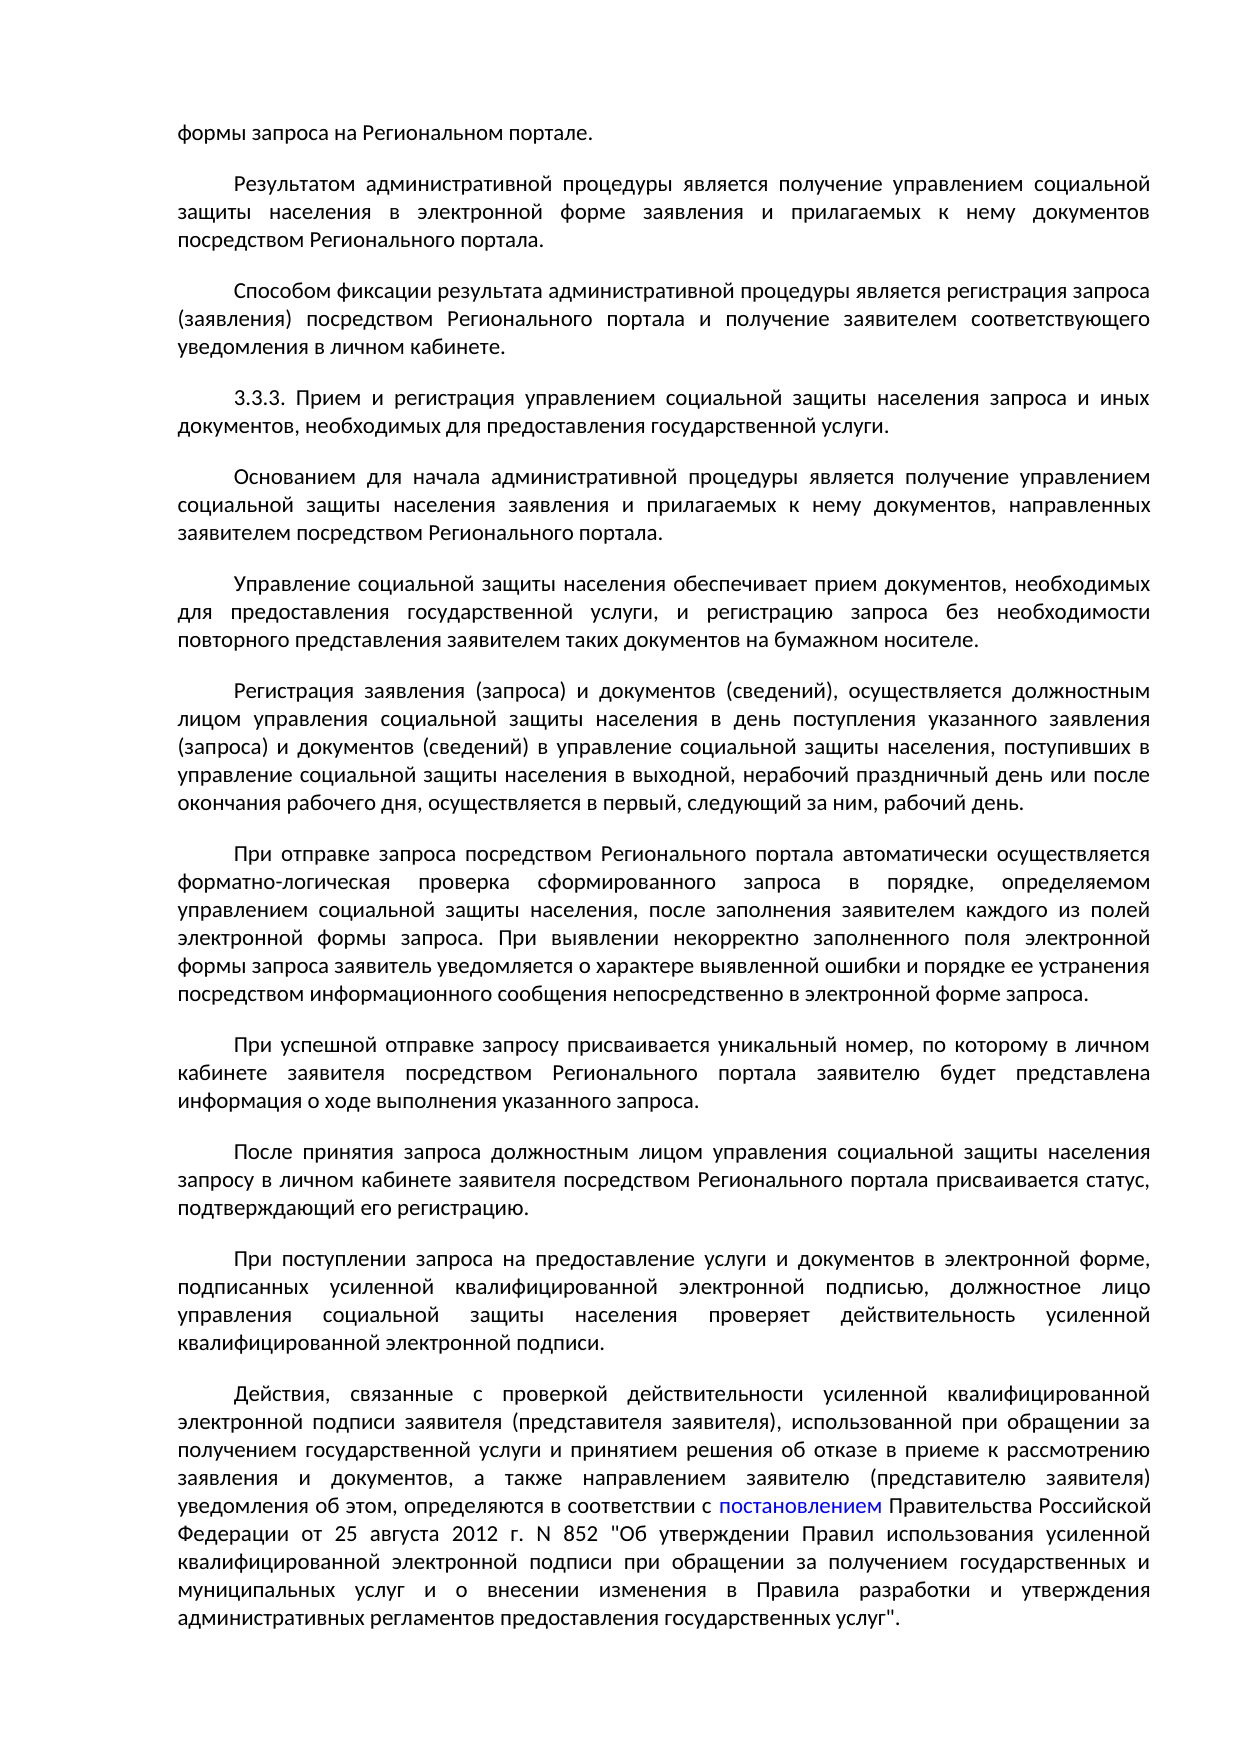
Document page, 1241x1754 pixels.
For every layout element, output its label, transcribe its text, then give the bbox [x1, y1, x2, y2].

text Регистрация заявления (запроса) и документов (сведений), осуществляется должностным лицом управления социальной защиты населения в день поступления указанного заявления (запроса) и документов (сведений) в управление социальной защиты населения, поступивших в управление социальной защиты населения в выходной, нерабочий праздничный день или после окончания рабочего дня, осуществляется в первый, следующий за ним, рабочий день. [177, 676, 1152, 816]
text При отправке запроса посредством Регионального портала автоматически осуществляется форматно-логическая проверка сформированного запроса в порядке, определяемом управлением социальной защиты населения, после заполнения заявителем каждого из полей электронной формы запроса. При выявлении некорректно заполненного поля электронной формы запроса заявитель уведомляется о характере выявленной ошибки и порядке ее устранения посредством информационного сообщения непосредственно в электронной форме запроса. [177, 839, 1152, 1007]
text Действия, связанные с проверкой действительности усиленной квалифицированной электронной подписи заявителя (представителя заявителя), использованной при обращении за получением государственной услуги и принятием решения об отказе в приеме к рассмотрению заявления и документов, а также направлением заявителю (представителю заявителя) уведомления об этом, определяются в соответствии с постановлением Правительства Российской Федерации от 25 августа 2012 г. N 852 "Об утверждении Правил использования усиленной квалифицированной электронной подписи при обращении за получением государственных и муниципальных услуг и о внесении изменения в Правила разработки и утверждения административных регламентов предоставления государственных услуг". [177, 1379, 1152, 1631]
text Управление социальной защиты населения обеспечивает прием документов, необходимых для предоставления государственной услуги, и регистрацию запроса без необходимости повторного представления заявителем таких документов на бумажном носителе. [177, 569, 1152, 653]
text 3.3.3. Прием и регистрация управлением социальной защиты населения запроса и иных документов, необходимых для предоставления государственной услуги. [177, 383, 1152, 439]
text Способом фиксации результата административной процедуры является регистрация запроса (заявления) посредством Регионального портала и получение заявителем соответствующего уведомления в личном кабинете. [177, 276, 1152, 360]
text После принятия запроса должностным лицом управления социальной защиты населения запросу в личном кабинете заявителя посредством Регионального портала присваивается статус, подтверждающий его регистрацию. [177, 1137, 1152, 1221]
text Результатом административной процедуры является получение управлением социальной защиты населения в электронной форме заявления и прилагаемых к нему документов посредством Регионального портала. [177, 169, 1152, 253]
text При поступлении запроса на предоставление услуги и документов в электронной форме, подписанных усиленной квалифицированной электронной подписью, должностное лицо управления социальной защиты населения проверяет действительность усиленной квалифицированной электронной подписи. [177, 1244, 1152, 1356]
text При успешной отправке запросу присваивается уникальный номер, по которому в личном кабинете заявителя посредством Регионального портала заявителю будет представлена информация о ходе выполнения указанного запроса. [177, 1030, 1152, 1114]
text Основанием для начала административной процедуры является получение управлением социальной защиты населения заявления и прилагаемых к нему документов, направленных заявителем посредством Регионального портала. [177, 462, 1152, 546]
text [177, 118, 1152, 146]
